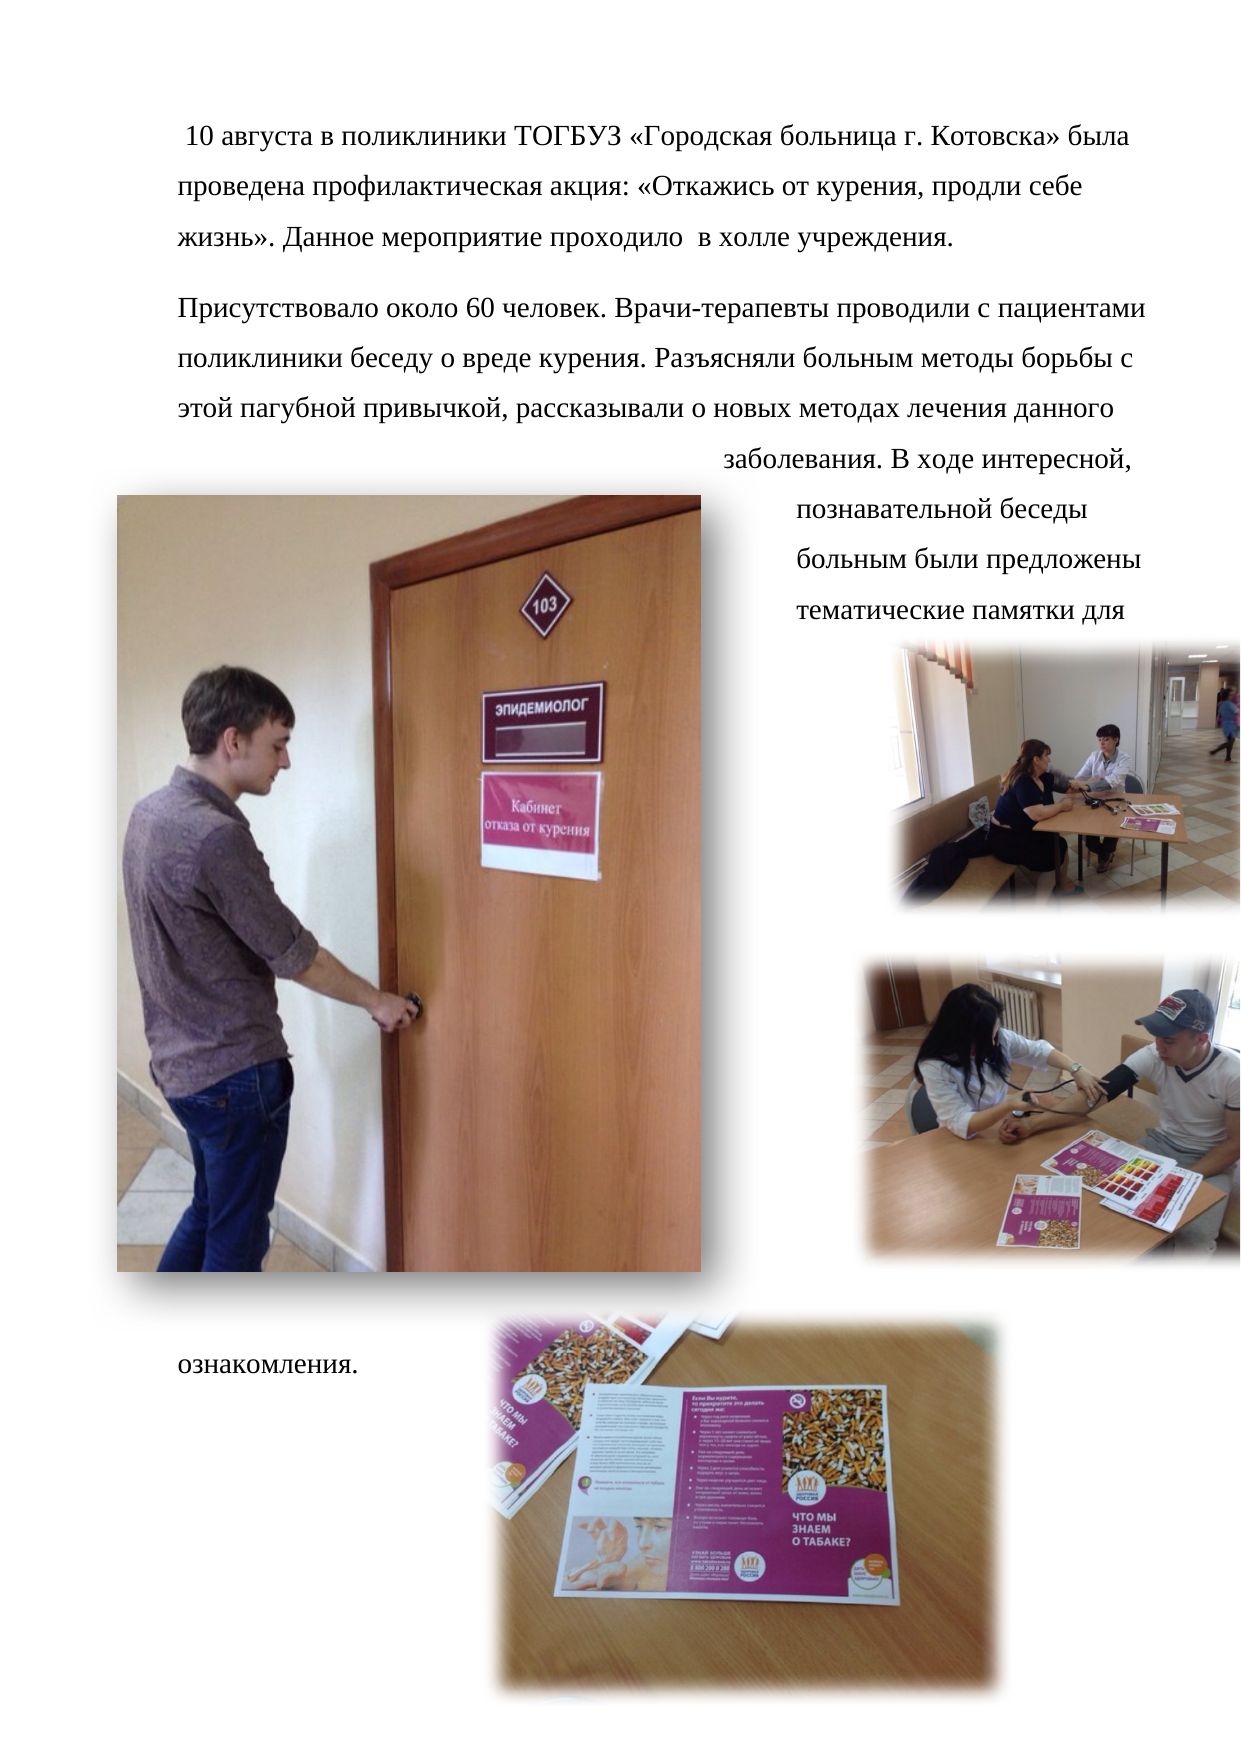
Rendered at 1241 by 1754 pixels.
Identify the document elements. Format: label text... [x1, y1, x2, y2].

picture [1152, 978, 1241, 1243]
text Присутствовало около 60 человек. Врачи-терапевты проводили с пациентами поликлиники беседу о вреде курения. Разъясняли больным методы борьбы с этой пагубной привычкой, рассказывали о новых методах лечения данного заболевания. В ходе интересной, познавательной беседы больным были предложены тематические памятки для ознакомления. [177, 290, 1152, 1380]
text 10 августа в поликлиники ТОГБУЗ «Городская больница г. Котовска» была проведена профилактическая акция: «Откажись от курения, продли себе жизнь». Данное мероприятие проходило в холле учреждения. [177, 118, 1152, 252]
picture [512, 1380, 984, 1678]
picture [1152, 663, 1236, 890]
picture [117, 495, 177, 1272]
